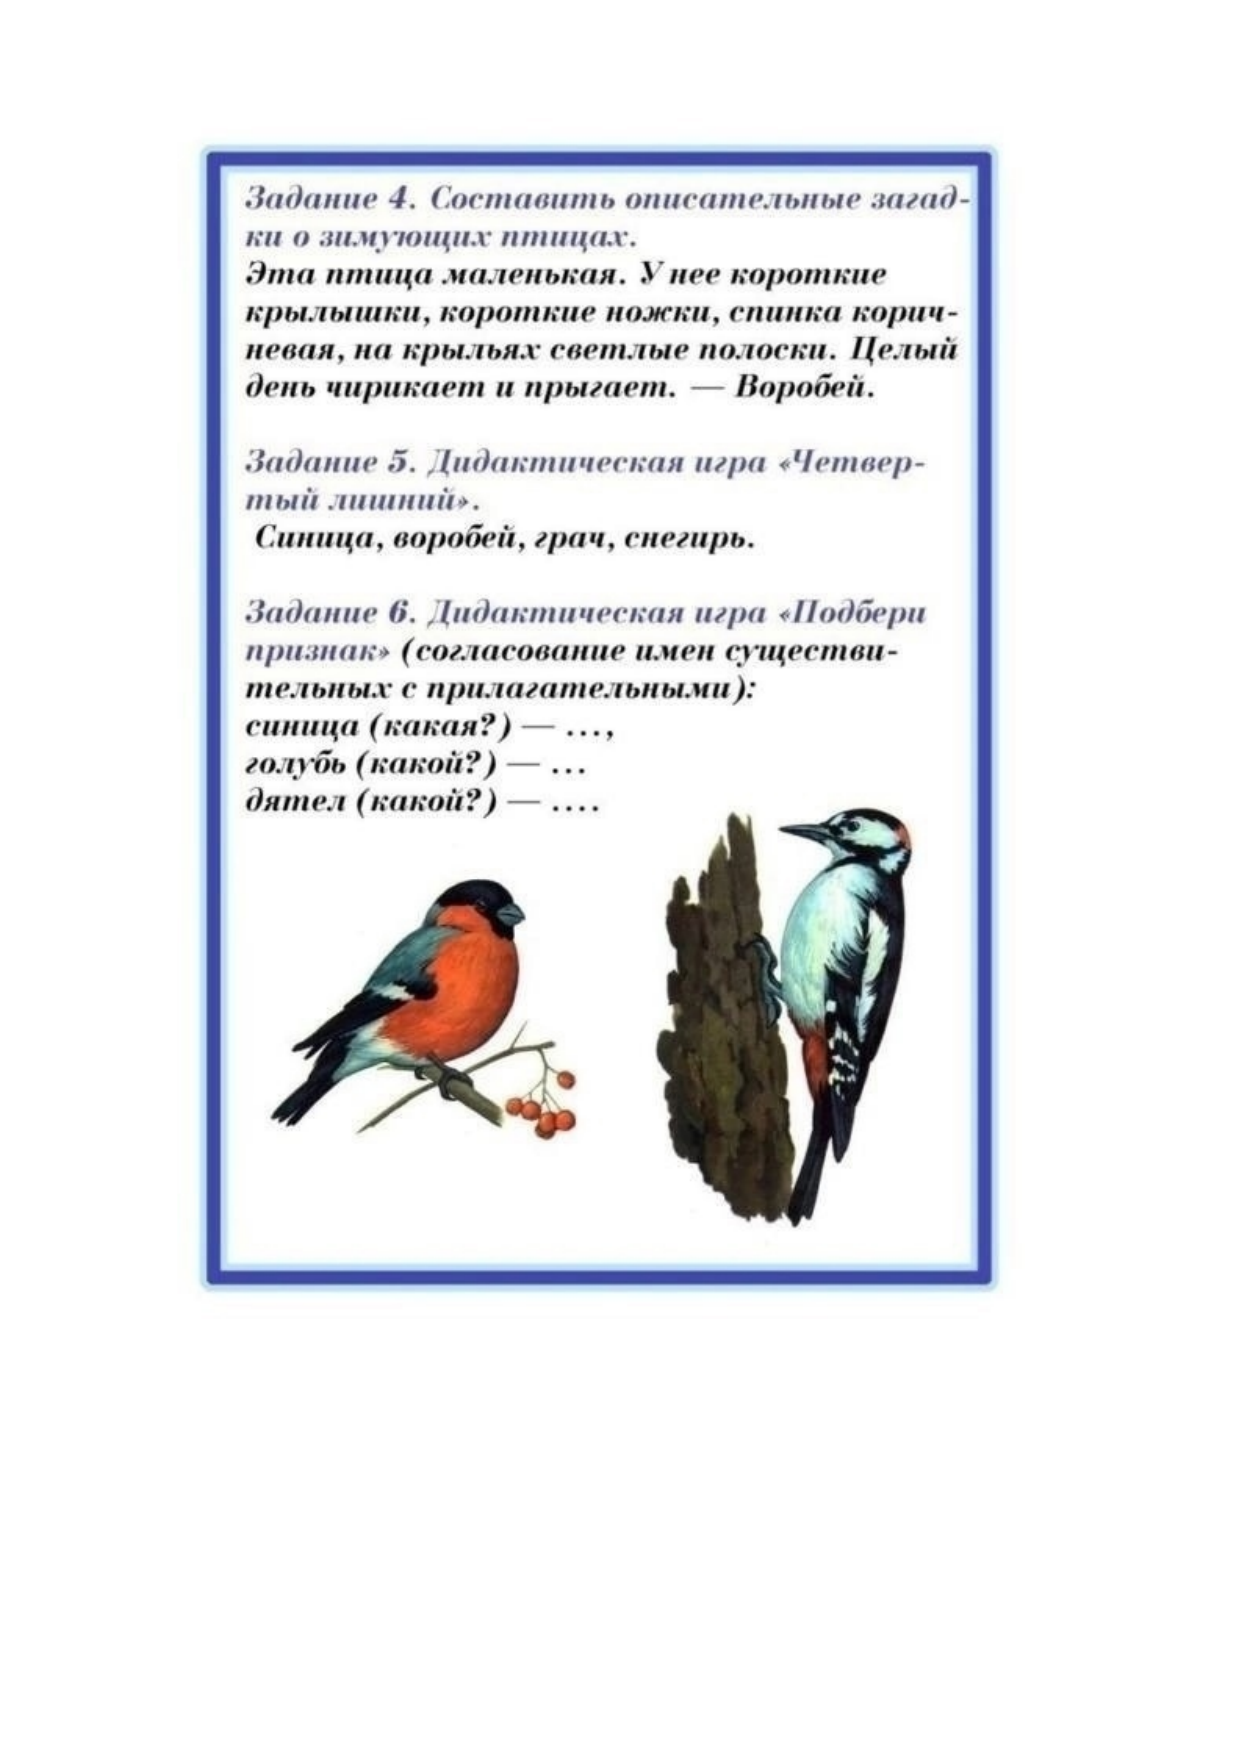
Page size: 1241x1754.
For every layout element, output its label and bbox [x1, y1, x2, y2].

picture [177, 118, 1025, 1319]
